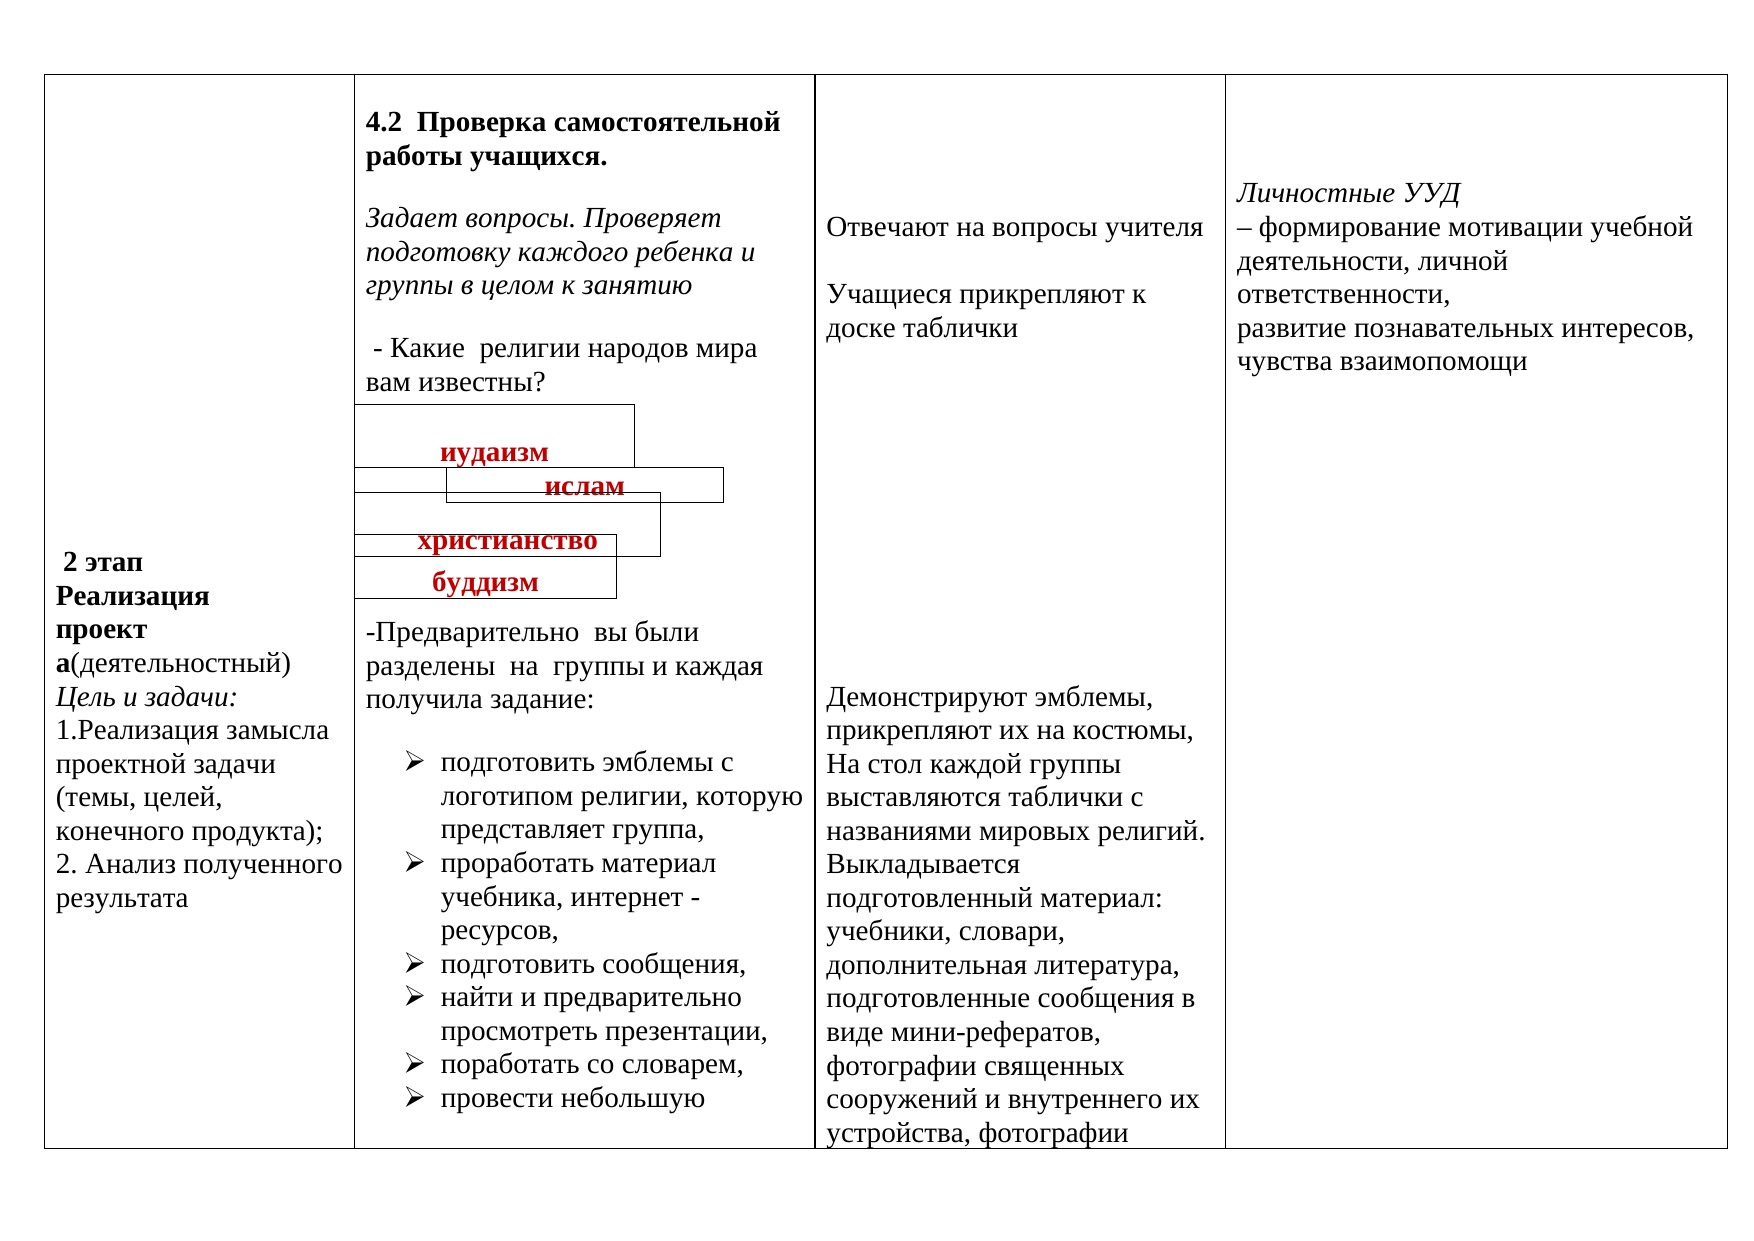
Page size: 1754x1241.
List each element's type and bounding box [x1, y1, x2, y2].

table_cell [45, 75, 354, 1148]
table_cell [816, 75, 1225, 1148]
table_cell [1226, 75, 1727, 1148]
table_cell [355, 75, 814, 1148]
